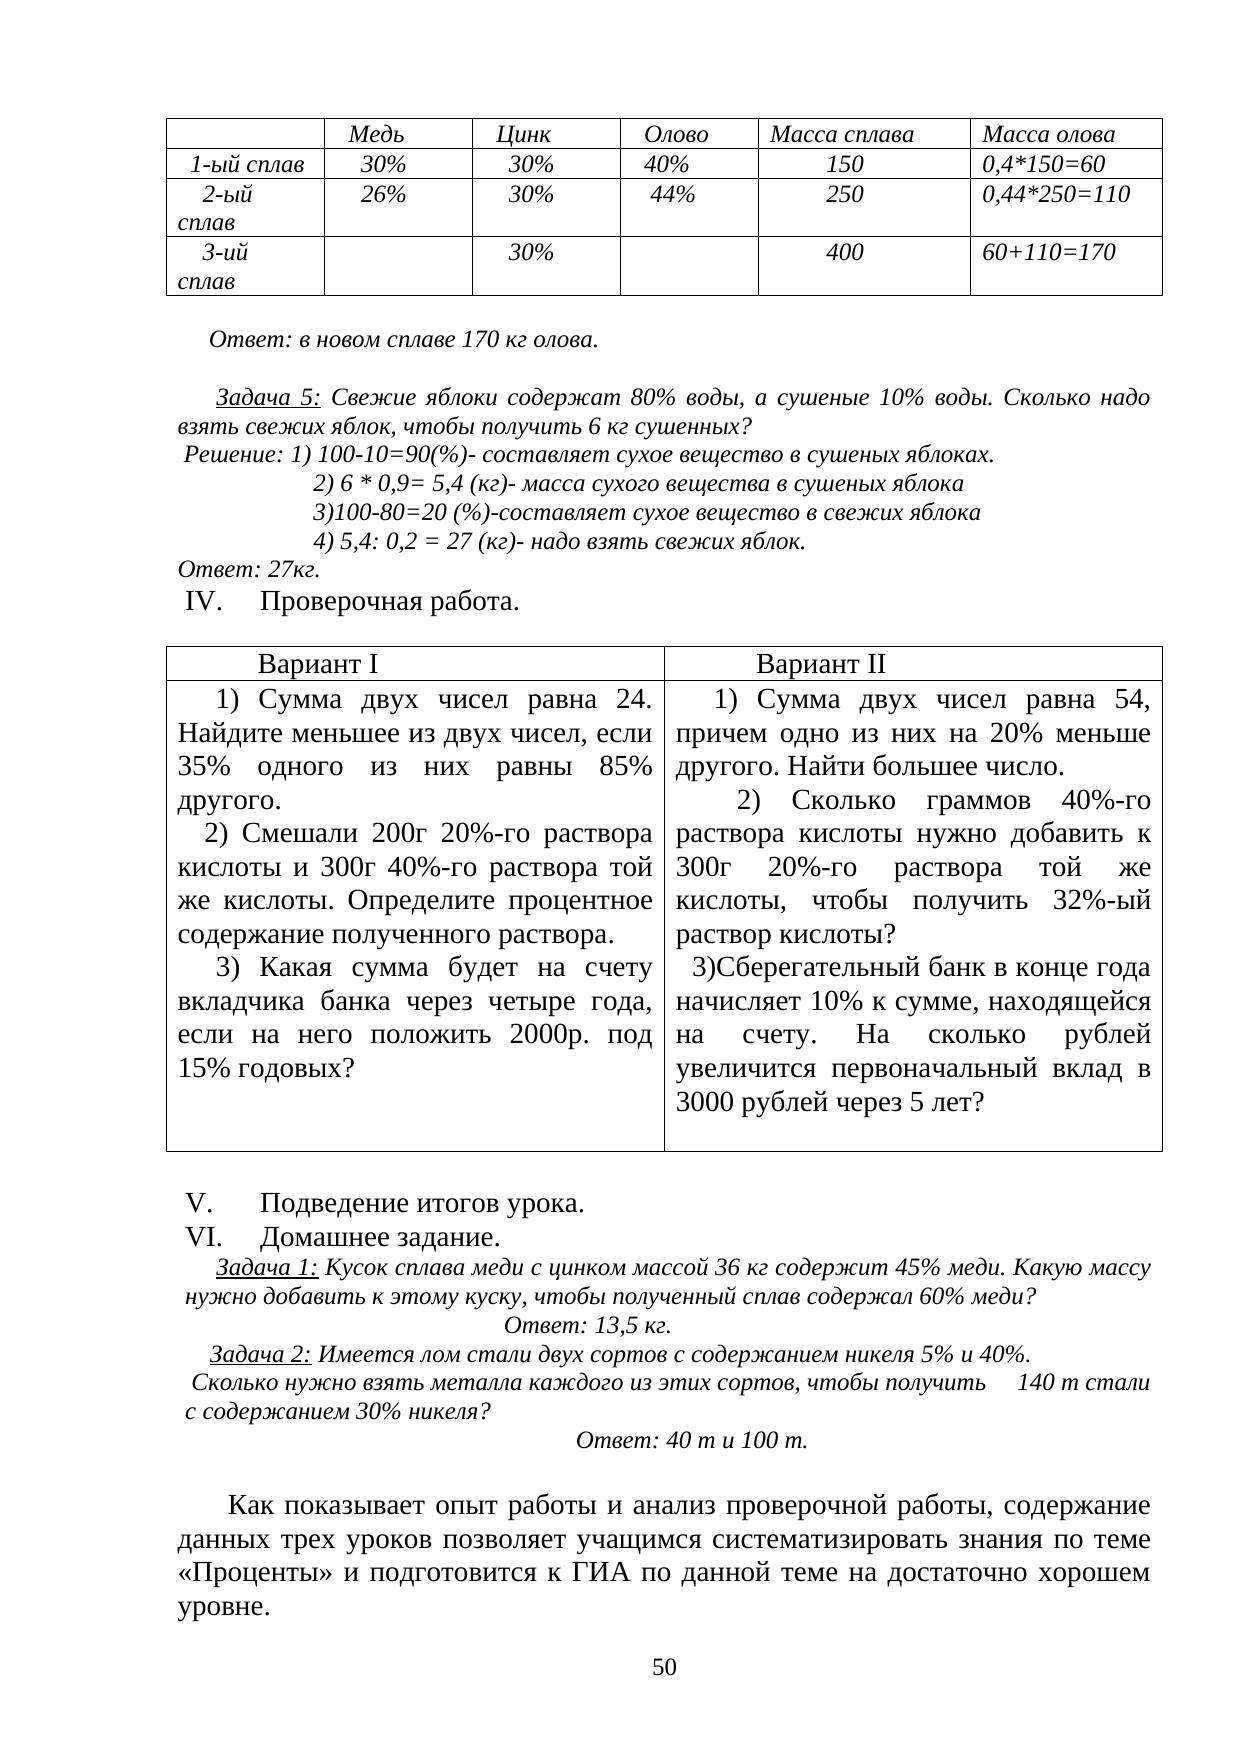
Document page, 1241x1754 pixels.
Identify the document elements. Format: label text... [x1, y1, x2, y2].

list Подведение итогов урока. [185, 1185, 1152, 1219]
table_cell 2-ый сплав [167, 179, 324, 236]
table_cell 1) Сумма двух чисел равна 24. Найдите меньшее из двух чисел, если 35% одного из них равны 85% другого. 2) Смешали 200г 20%-го раствора кислоты и 300г 40%-го раствора той же кислоты. Определите процентное содержание полученного раствора. 3) Какая сумма будет на счету вкладчика банка через четыре года, если на него положить 2000р. под 15% годовых? [167, 681, 664, 1151]
table_cell 30% [325, 149, 472, 178]
table_header Цинк [473, 119, 620, 148]
table_cell 30% [473, 149, 620, 178]
table_cell 400 [759, 237, 970, 295]
text Как показывает опыт работы и анализ проверочной работы, содержание данных трех уроков позволяет учащимся систематизировать знания по теме «Проценты» и подготовится к ГИА по данной теме на достаточно хорошем уровне. [177, 1487, 1152, 1621]
table_cell 30% [473, 179, 620, 236]
text Ответ: в новом сплаве 170 кг олова. [177, 324, 1152, 353]
text 2) 6 * 0,9= 5,4 (кг)- масса сухого вещества в сушеных яблока [177, 468, 1152, 497]
text Ответ: 40 т и 100 т. [177, 1425, 1152, 1454]
table_header Масса сплава [759, 119, 970, 148]
table_cell 26% [325, 179, 472, 236]
table_cell 1) Сумма двух чисел равна 54, причем одно из них на 20% меньше другого. Найти большее число. 2) Сколько граммов 40%-го раствора кислоты нужно добавить к 300г 20%-го раствора той же кислоты, чтобы получить 32%-ый раствор кислоты? 3)Сберегательный банк в конце года начисляет 10% к сумме, находящейся на счету. На сколько рублей увеличится первоначальный вклад в 3000 рублей через 5 лет? [665, 681, 1162, 1151]
table_cell 3-ий сплав [167, 237, 324, 295]
table_cell [325, 237, 472, 295]
list Проверочная работа. [185, 583, 1152, 617]
table_cell 250 [759, 179, 970, 236]
table_cell 40% [621, 149, 758, 178]
table_header Олово [621, 119, 758, 148]
text 4) 5,4: 0,2 = 27 (кг)- надо взять свежих яблок. [177, 526, 1152, 554]
table_cell 0,44*250=110 [971, 179, 1162, 236]
text Задача 2: Имеется лом стали двух сортов с содержанием никеля 5% и 40%. [185, 1339, 1152, 1367]
text Ответ: 13,5 кг. [185, 1310, 1152, 1339]
table_header Медь [325, 119, 472, 148]
text 3)100-80=20 (%)-составляет сухое вещество в свежих яблока [177, 497, 1152, 526]
table_cell 30% [473, 237, 620, 295]
table_cell [621, 237, 758, 295]
text Задача 5: Свежие яблоки содержат 80% воды, а сушеные 10% воды. Сколько надо взять свежих яблок, чтобы получить 6 кг сушенных? [177, 382, 1152, 439]
text Сколько нужно взять металла каждого из этих сортов, чтобы получить 140 т стали с содержанием 30% никеля? [185, 1367, 1152, 1425]
text Задача 1: Кусок сплава меди с цинком массой 36 кг содержит 45% меди. Какую массу нужно добавить к этому куску, чтобы полученный сплав содержал 60% меди? [185, 1252, 1152, 1310]
table_header [167, 119, 324, 148]
table_header Масса олова [971, 119, 1162, 148]
table_header Вариант II [665, 647, 1162, 680]
table_cell 44% [621, 179, 758, 236]
list Домашнее задание. [185, 1219, 1152, 1252]
text Ответ: 27кг. [177, 554, 1152, 583]
table_header Вариант I [167, 647, 664, 680]
table_cell 150 [759, 149, 970, 178]
text Решение: 1) 100-10=90(%)- составляет сухое вещество в сушеных яблоках. [177, 439, 1152, 468]
table_cell 0,4*150=60 [971, 149, 1162, 178]
table_cell 1-ый сплав [167, 149, 324, 178]
table_cell 60+110=170 [971, 237, 1162, 295]
